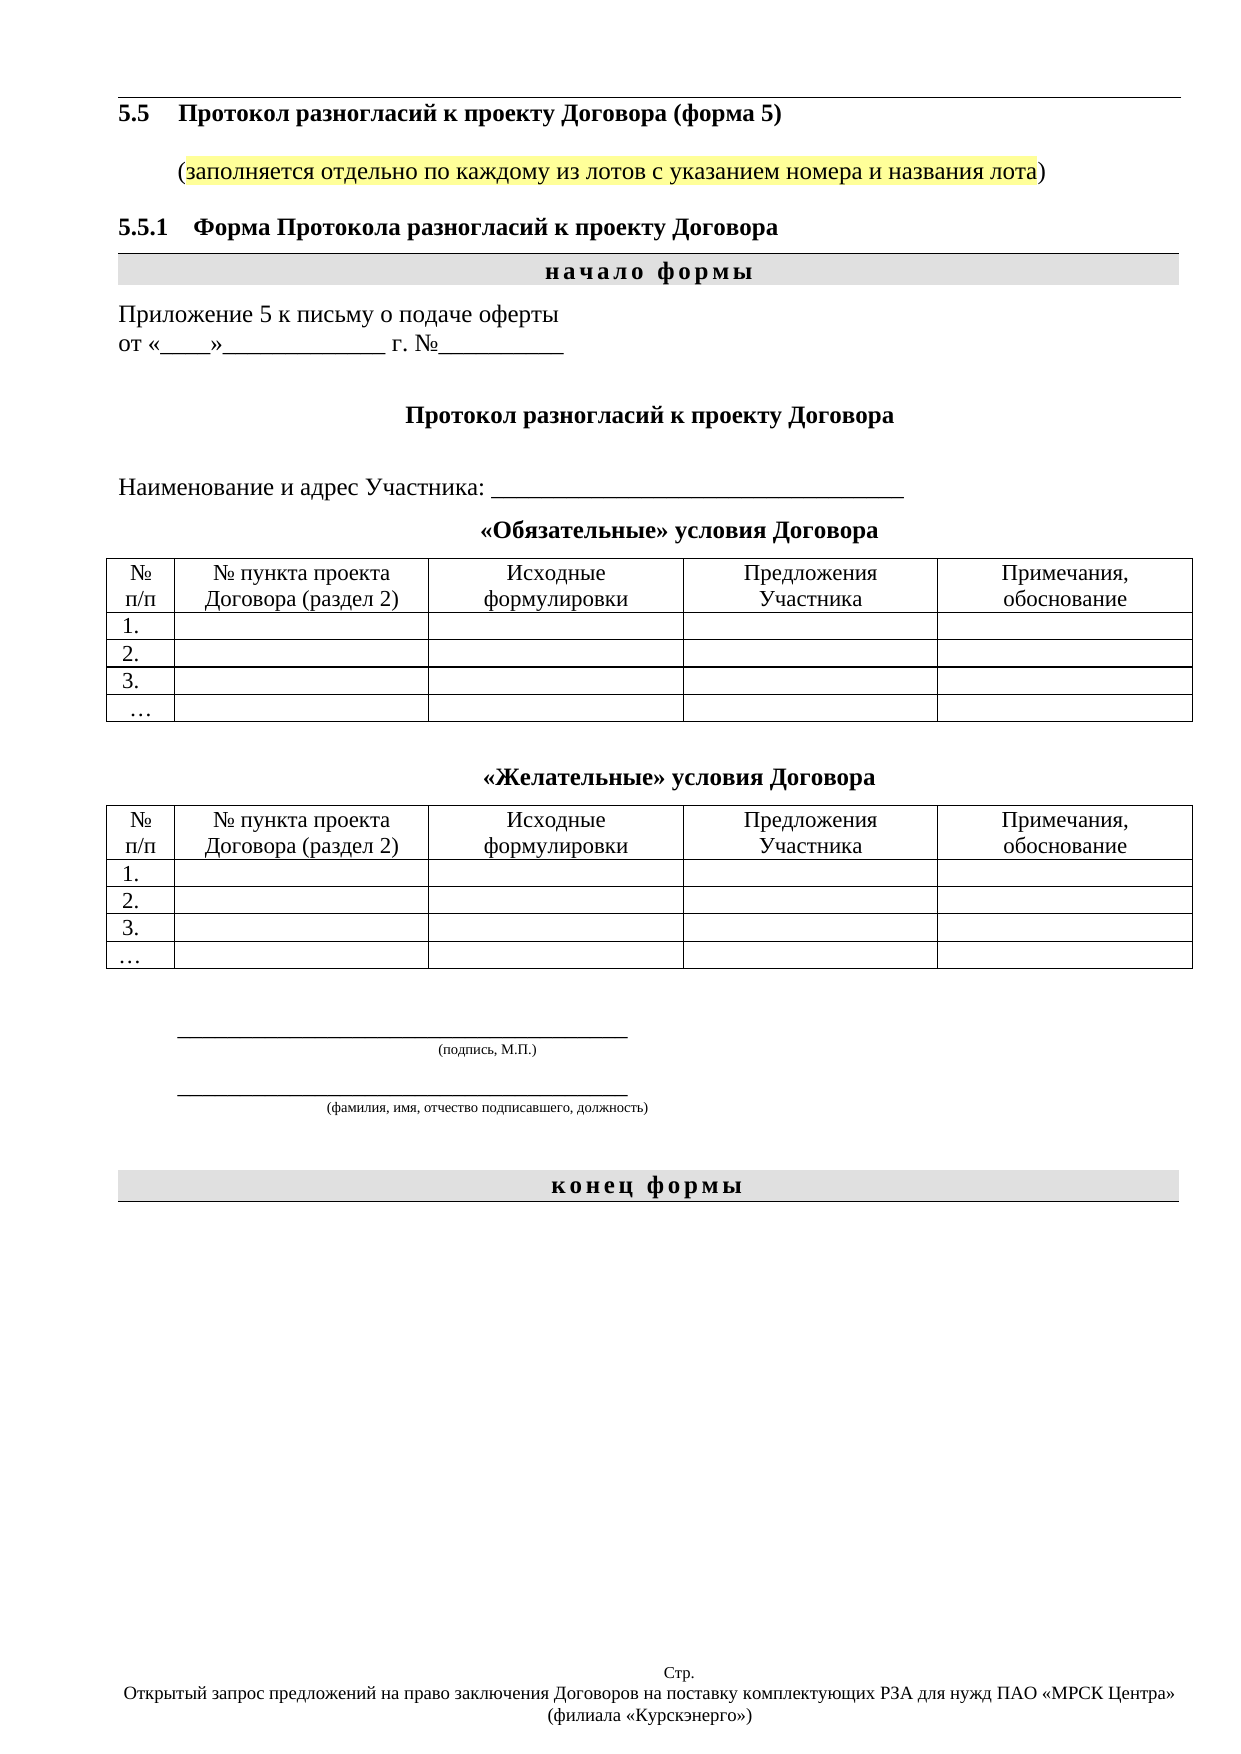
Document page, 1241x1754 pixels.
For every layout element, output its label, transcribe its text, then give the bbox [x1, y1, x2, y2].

table_cell [107, 887, 174, 913]
table_cell [107, 668, 174, 694]
table_cell [938, 695, 1192, 721]
table_cell [175, 914, 428, 941]
table_cell [107, 860, 174, 886]
table_cell [175, 668, 428, 694]
table_cell [429, 860, 683, 886]
text ____________________________________ [118, 1070, 1181, 1098]
table_header Исходные формулировки [429, 806, 683, 858]
table_cell [429, 942, 683, 968]
text начало формы [118, 254, 1179, 285]
table_cell [175, 695, 428, 721]
table_cell [938, 887, 1192, 913]
subtitle Протокол разногласий к проекту Договора (форма 5) [118, 98, 1181, 127]
table_cell [938, 613, 1192, 639]
subtitle Форма Протокола разногласий к проекту Договора [118, 212, 1181, 240]
table_header № п/п [107, 559, 174, 612]
table_cell [684, 695, 937, 721]
table_cell [429, 668, 683, 694]
table_cell [938, 860, 1192, 886]
table_cell [429, 613, 683, 639]
table_cell [684, 914, 937, 941]
table_cell [107, 914, 174, 941]
text ____________________________________ [118, 1012, 1181, 1041]
table_header Примечания, обоснование [938, 806, 1192, 858]
table_cell [938, 942, 1192, 968]
table_cell [684, 887, 937, 913]
table_cell [429, 914, 683, 941]
table_cell [684, 613, 937, 639]
table_cell [175, 942, 428, 968]
table_cell [938, 640, 1192, 666]
table_cell [429, 695, 683, 721]
table_cell [684, 860, 937, 886]
text Приложение 5 к письму о подаче оферты от «____»_____________ г. №__________ [118, 299, 1181, 357]
table_header Предложения Участника [684, 559, 937, 612]
table_cell [684, 668, 937, 694]
table_cell [175, 613, 428, 639]
text Наименование и адрес Участника: _________________________________ [118, 472, 1181, 500]
table_cell [684, 942, 937, 968]
table_cell [175, 640, 428, 666]
table_header № п/п [107, 806, 174, 858]
text Протокол разногласий к проекту Договора [118, 400, 1181, 428]
table_header Предложения Участника [684, 806, 937, 858]
text (фамилия, имя, отчество подписавшего, должность) [118, 1098, 797, 1127]
table_cell [684, 640, 937, 666]
table_cell [175, 860, 428, 886]
text конец формы [118, 1170, 1179, 1201]
table_header Исходные формулировки [429, 559, 683, 612]
table_cell [938, 914, 1192, 941]
table_cell [429, 887, 683, 913]
table_cell [938, 668, 1192, 694]
text (подпись, М.П.) [118, 1041, 797, 1070]
text «Желательные» условия Договора [118, 762, 1181, 790]
table_cell [107, 613, 174, 639]
table_cell … [107, 695, 174, 721]
table_cell [429, 640, 683, 666]
table_header № пункта проекта Договора (раздел 2) [175, 559, 428, 612]
table_header Примечания, обоснование [938, 559, 1192, 612]
table_cell [175, 887, 428, 913]
text «Обязательные» условия Договора [118, 515, 1181, 543]
table_header № пункта проекта Договора (раздел 2) [175, 806, 428, 858]
table_cell … [107, 942, 174, 968]
table_cell [107, 640, 174, 666]
